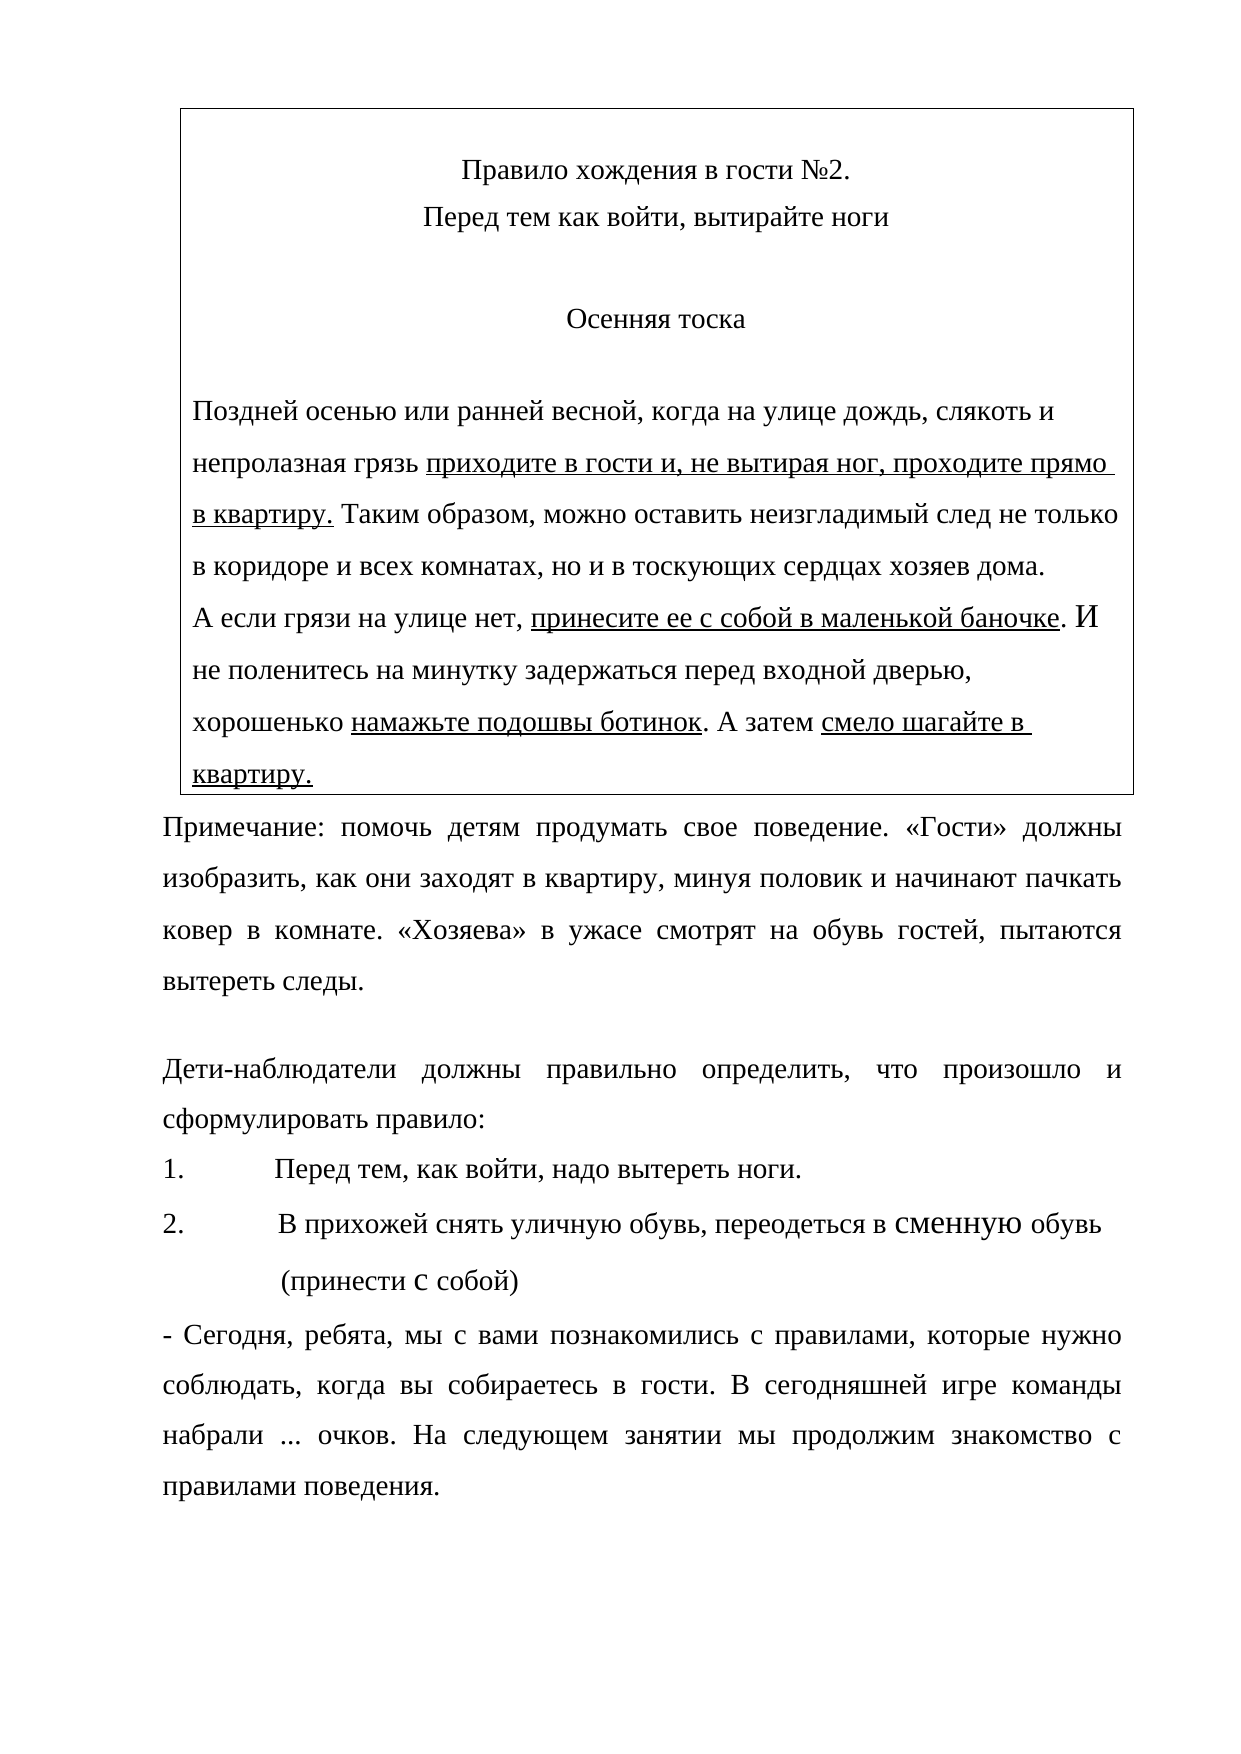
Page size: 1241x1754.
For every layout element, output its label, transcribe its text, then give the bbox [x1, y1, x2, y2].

text - Сегодня, ребята, мы с вами познакомились с правилами, которые нужно соблюдать, когда вы собираетесь в гости. В сегодняшней игре команды набрали ... очков. На следующем занятии мы продолжим знакомство с правилами поведения. [162, 1317, 1123, 1501]
table_header Правило хождения в гости №2. Перед тем как войти, вытирайте ноги Осенняя тоска Поздней осенью или ранней весной, когда на улице дождь, слякоть и непролазная грязь приходите в гости и, не вытирая ног, проходите прямо в квартиру. Таким образом, можно оставить неизгладимый след не только в коридоре и всех комнатах, но и в тоскующих сердцах хозяев дома. А если грязи на улице нет, принесите ее с собой в маленькой баночке. И не поленитесь на минутку задержаться перед входной дверью, хорошенько намажьте подошвы ботинок. А затем смело шагайте в квартиру. [181, 109, 1133, 794]
list В прихожей снять уличную обувь, переодеться в сменную обувь (принести с собой) [162, 1202, 1123, 1298]
list Перед тем, как войти, надо вытереть ноги. [162, 1152, 1123, 1185]
text Дети-наблюдатели должны правильно определить, что произошло и сформулировать правило: [162, 1051, 1123, 1135]
text Примечание: помочь детям продумать свое поведение. «Гости» должны изобразить, как они заходят в квартиру, минуя половик и начинают пачкать ковер в комнате. «Хозяева» в ужасе смотрят на обувь гостей, пытаются вытереть следы. [162, 795, 1123, 1001]
